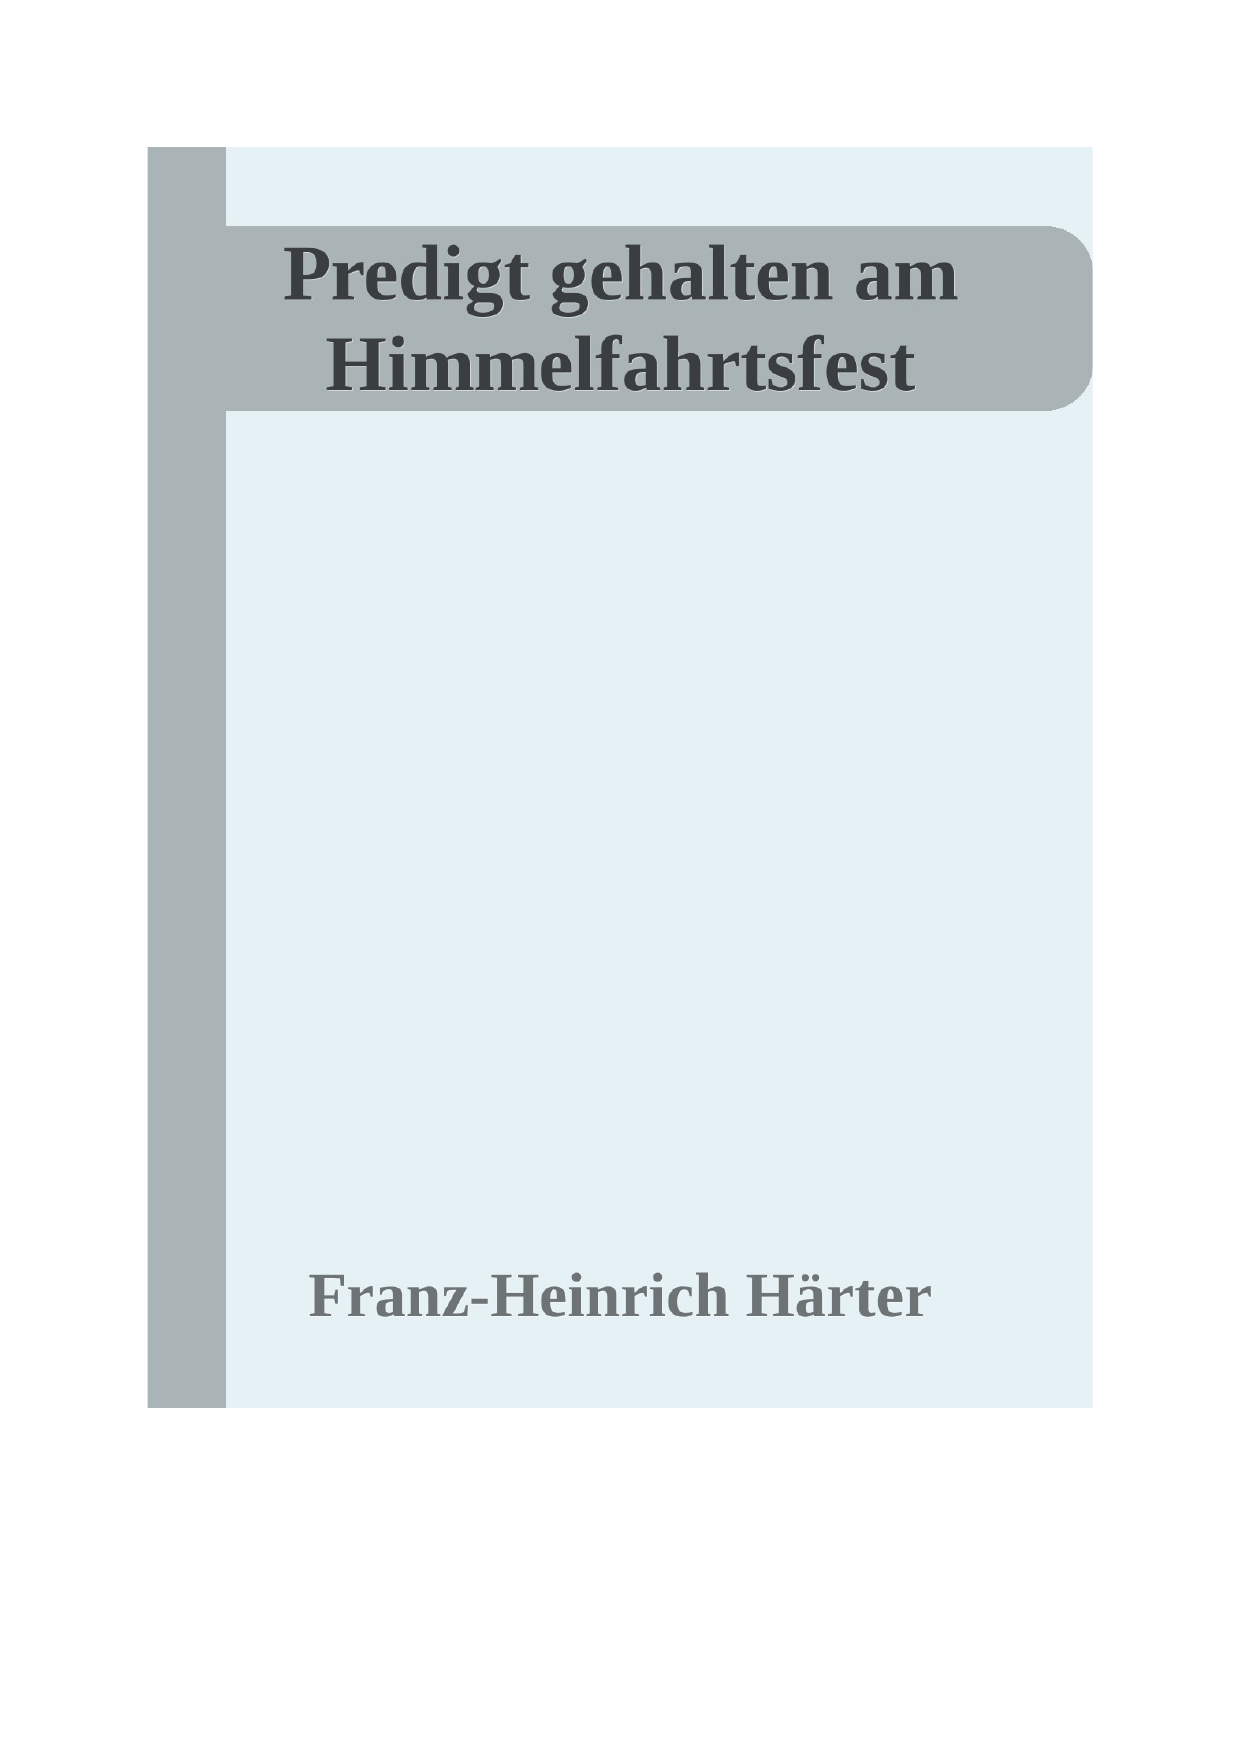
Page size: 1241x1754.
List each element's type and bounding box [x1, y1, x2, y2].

picture [147, 147, 1093, 1408]
